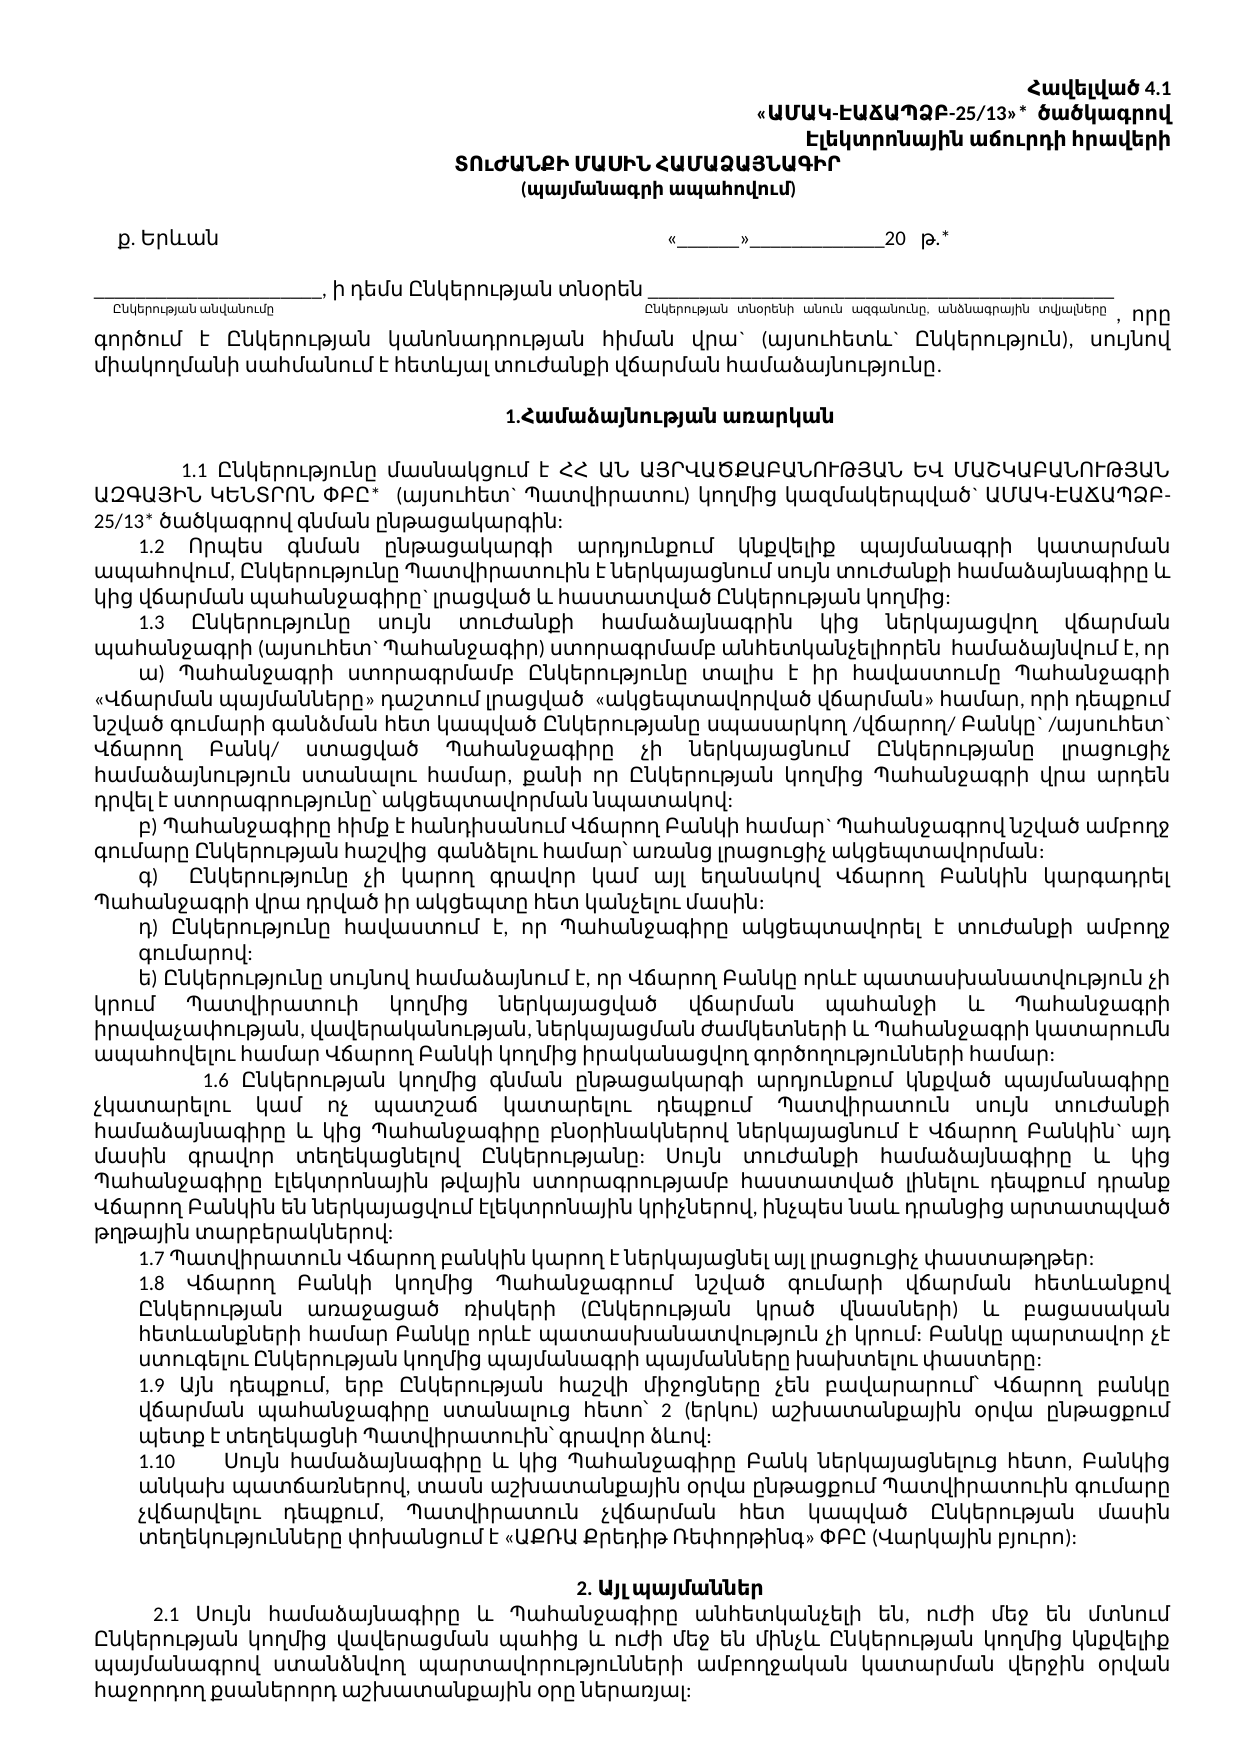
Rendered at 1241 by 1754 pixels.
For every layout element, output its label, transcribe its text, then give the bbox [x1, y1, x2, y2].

text 2.1 Սույն համաձայնագիրը և Պահանջագիրը անհետկանչելի են, ուժի մեջ են մտնում Ընկերության կողմից վավերացման պահից և ուժի մեջ են մինչև Ընկերության կողմից կնքվելիք պայմանագրով ստանձնվող պարտավորությունների ամբողջական կատարման վերջին օրվան հաջորդող քսաներորդ աշխատանքային օրը ներառյալ: [94, 1601, 1171, 1702]
text 2. Այլ պայմաններ [169, 1575, 1171, 1601]
text ք. Երևան «______»_____________20 թ.* [94, 225, 1171, 250]
text 1.Համաձայնության առարկան [169, 403, 1171, 428]
text Էլեկտրոնային աճուրդի հրավերի [94, 126, 1171, 151]
text (պայմանագրի ապահովում) [94, 177, 1171, 199]
text ՏՈւԺԱՆՔԻ ՄԱՍԻՆ ՀԱՄԱՁԱՅՆԱԳԻՐ [94, 151, 1171, 177]
text Հավելված 4.1 [94, 75, 1171, 100]
text 1.8 Վճարող Բանկի կողմից Պահանջագրում նշված գումարի վճարման հետևանքով Ընկերության առաջացած ռիսկերի (Ընկերության կրած վնասների) և բացասական հետևանքների համար Բանկը որևէ պատասխանատվություն չի կրում: Բանկը պարտավոր չէ ստուգելու Ընկերության կողմից պայմանագրի պայմանները խախտելու փաստերը: [138, 1270, 1171, 1372]
text ե) Ընկերությունը սույնով համաձայնում է, որ Վճարող Բանկը որևէ պատասխանատվություն չի կրում Պատվիրատուի կողմից ներկայացված վճարման պահանջի և Պահանջագրի իրավաչափության, վավերականության, ներկայացման ժամկետների և Պահանջագրի կատարումն ապահովելու համար Վճարող Բանկի կողմից իրականացվող գործողությունների համար: [94, 965, 1171, 1067]
text 1.7 Պատվիրատուն Վճարող բանկին կարող է ներկայացնել այլ լրացուցիչ փաստաթղթեր: [138, 1245, 1171, 1270]
text Ընկերության անվանումը Ընկերության տնօրենի անուն ազգանունը, անձնագրային տվյալները , որը գործում է Ընկերության կանոնադրության հիման վրա` (այսուհետև` Ընկերություն), սույնով միակողմանի սահմանում է հետևյալ տուժանքի վճարման համաձայնությունը. [94, 301, 1171, 377]
text գ) Ընկերությունը չի կարող գրավոր կամ այլ եղանակով Վճարող Բանկին կարգադրել Պահանջագրի վրա դրված իր ակցեպտը հետ կանչելու մասին: [94, 864, 1171, 914]
text բ) Պահանջագիրը հիմք է հանդիսանում Վճարող Բանկի համար` Պահանջագրով նշված ամբողջ գումարը Ընկերության հաշվից գանձելու համար՝ առանց լրացուցիչ ակցեպտավորման: [94, 813, 1171, 864]
text դ) Ընկերությունը հավաստում է, որ Պահանջագիրը ակցեպտավորել է տուժանքի ամբողջ գումարով: [138, 914, 1171, 965]
text 1.2 Որպես գնման ընթացակարգի արդյունքում կնքվելիք պայմանագրի կատարման ապահովում, Ընկերությունը Պատվիրատուին է ներկայացնում սույն տուժանքի համաձայնագիրը և կից վճարման պահանջագիրը` լրացված և հաստատված Ընկերության կողմից: [94, 533, 1171, 609]
text ա) Պահանջագրի ստորագրմամբ Ընկերությունը տալիս է իր հավաստումը Պահանջագրի «Վճարման պայմանները» դաշտում լրացված «ակցեպտավորված վճարման» համար, որի դեպքում նշված գումարի գանձման հետ կապված Ընկերությանը սպասարկող /վճարող/ Բանկը` /այսուհետ` Վճարող Բանկ/ ստացված Պահանջագիրը չի ներկայացնում Ընկերությանը լրացուցիչ համաձայնություն ստանալու համար, քանի որ Ընկերության կողմից Պահանջագրի վրա արդեն դրվել է ստորագրությունը՝ ակցեպտավորման նպատակով: [94, 660, 1171, 813]
text 1.3 Ընկերությունը սույն տուժանքի համաձայնագրին կից ներկայացվող վճարման պահանջագրի (այսուհետ` Պահանջագիր) ստորագրմամբ անհետկանչելիորեն համաձայնվում է, որ [94, 609, 1171, 660]
text 1.6 Ընկերության կողմից գնման ընթացակարգի արդյունքում կնքված պայմանագիրը չկատարելու կամ ոչ պատշաճ կատարելու դեպքում Պատվիրատուն սույն տուժանքի համաձայնագիրը և կից Պահանջագիրը բնօրինակներով ներկայացնում է Վճարող Բանկին` այդ մասին գրավոր տեղեկացնելով Ընկերությանը: Սույն տուժանքի համաձայնագիրը և կից Պահանջագիրը էլեկտրոնային թվային ստորագրությամբ հաստատված լինելու դեպքում դրանք Վճարող Բանկին են ներկայացվում էլեկտրոնային կրիչներով, ինչպես նաև դրանցից արտատպված թղթային տարբերակներով: [94, 1067, 1171, 1245]
text «ԱՄԱԿ-ԷԱՃԱՊՁԲ-25/13»* ծածկագրով [94, 100, 1171, 126]
text 1.9 Այն դեպքում, երբ Ընկերության հաշվի միջոցները չեն բավարարում՝ Վճարող բանկը վճարման պահանջագիրը ստանալուց հետո՝ 2 (երկու) աշխատանքային օրվա ընթացքում պետք է տեղեկացնի Պատվիրատուին՝ գրավոր ձևով: [138, 1372, 1171, 1448]
text 1.10 Սույն համաձայնագիրը և կից Պահանջագիրը Բանկ ներկայացնելուց հետո, Բանկից անկախ պատճառներով, տասն աշխատանքային օրվա ընթացքում Պատվիրատուին գումարը չվճարվելու դեպքում, Պատվիրատուն չվճարման հետ կապված Ընկերության մասին տեղեկությունները փոխանցում է «ԱՔՌԱ Քրեդիթ Ռեփորթինգ» ՓԲԸ (Վարկային բյուրո): [138, 1448, 1171, 1550]
text ______________________, ի դեմս Ընկերության տնօրեն _____________________________________________ [94, 276, 1171, 301]
text 1.1 Ընկերությունը մասնակցում է ՀՀ ԱՆ ԱՅՐՎԱԾՔԱԲԱՆՈՒԹՅԱՆ ԵՎ ՄԱՇԿԱԲԱՆՈՒԹՅԱՆ ԱԶԳԱՅԻՆ ԿԵՆՏՐՈՆ ՓԲԸ* (այսուհետ` Պատվիրատու) կողմից կազմակերպված` ԱՄԱԿ-ԷԱՃԱՊՁԲ-25/13* ծածկագրով գնման ընթացակարգին: [94, 457, 1171, 533]
